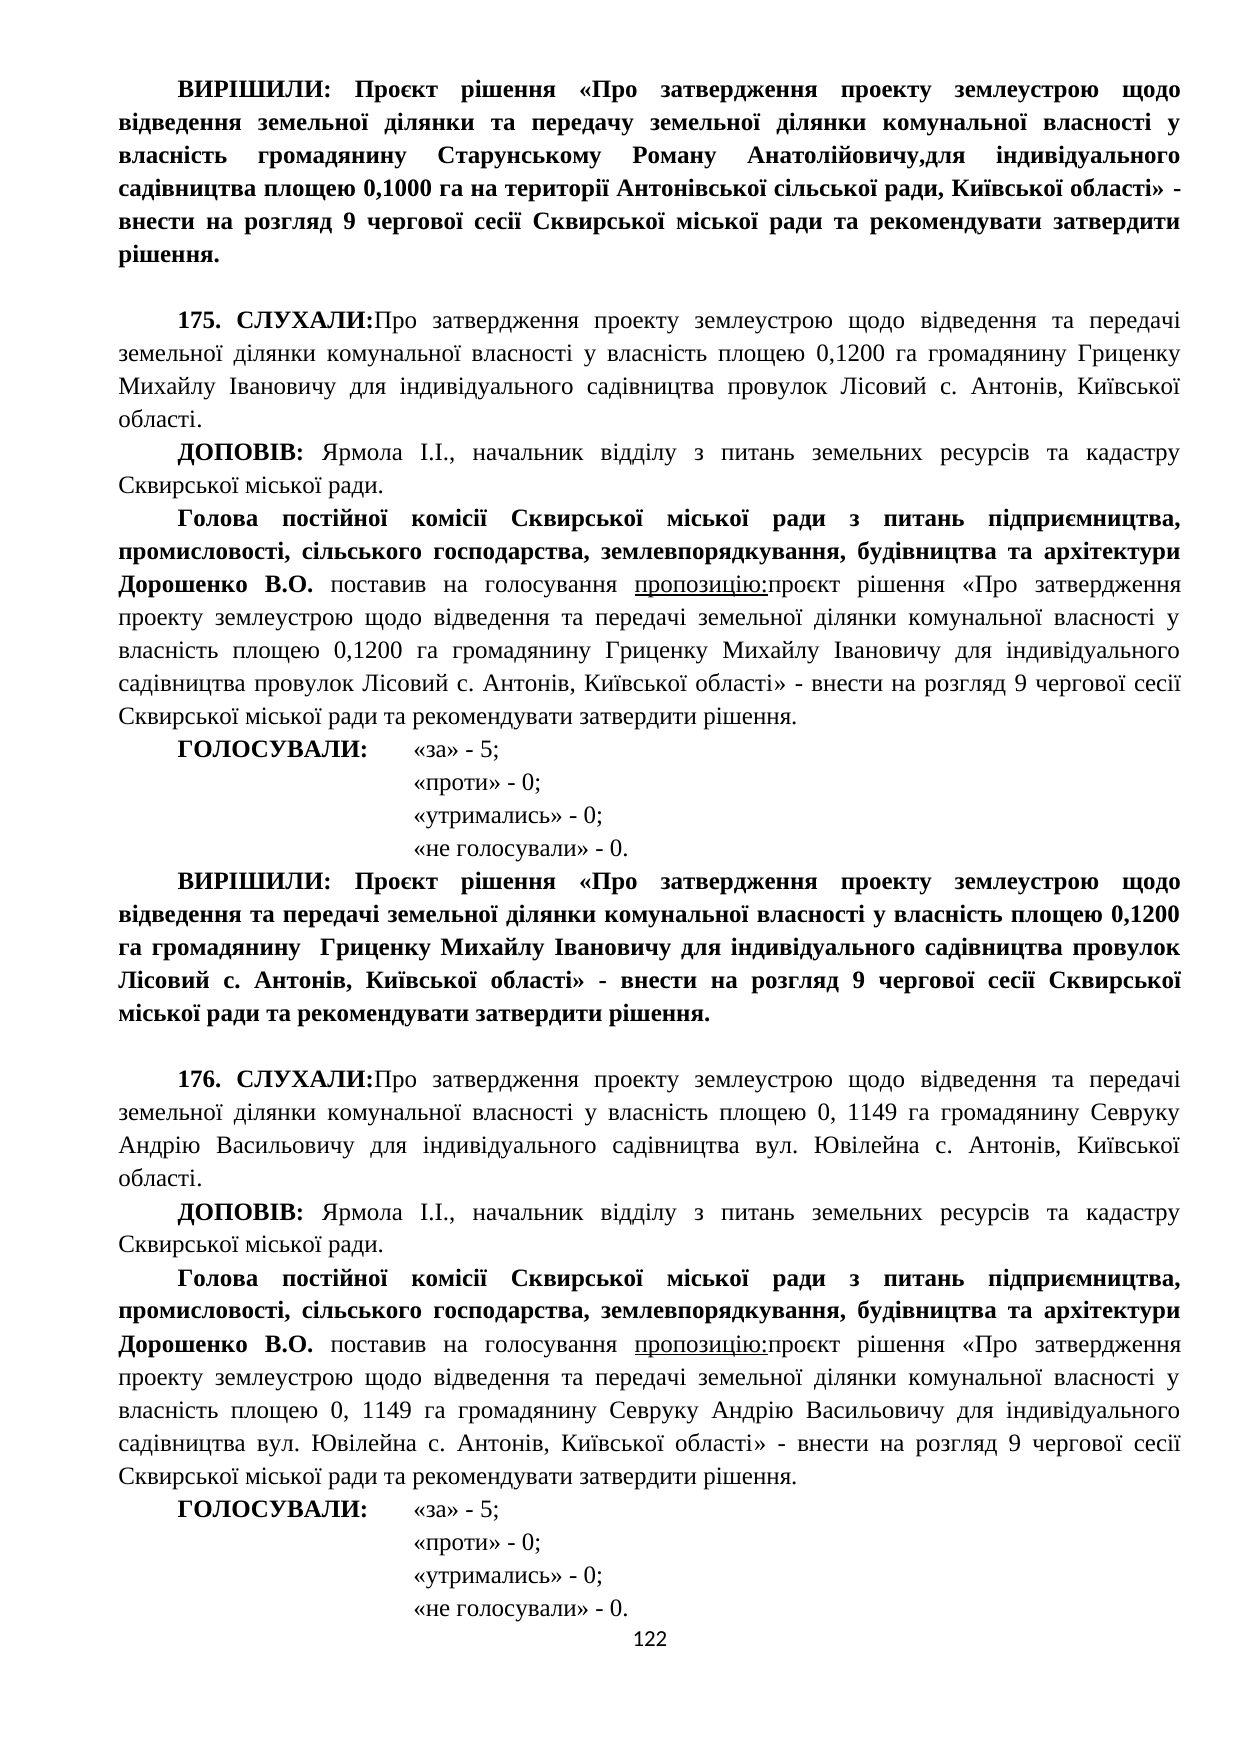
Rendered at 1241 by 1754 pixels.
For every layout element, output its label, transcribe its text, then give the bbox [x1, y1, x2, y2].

text ВИРІШИЛИ: Проєкт рішення «Про затвердження проекту землеустрою щодо відведення та передачі земельної ділянки комунальної власності у власність площею 0,1200 га громадянину Гриценку Михайлу Івановичу для індивідуального садівництва провулок Лісовий с. Антонів, Київської області» - внести на розгляд 9 чергової сесії Сквирської міської ради та рекомендувати затвердити рішення. [118, 866, 1181, 1027]
text ДОПОВІВ: Ярмола І.І., начальник відділу з питань земельних ресурсів та кадастру Сквирської міської ради. [118, 437, 1181, 499]
text Голова постійної комісії Сквирської міської ради з питань підприємництва, промисловості, сільського господарства, землевпорядкування, будівництва та архітектури Дорошенко В.О. поставив на голосування пропозицію:проєкт рішення «Про затвердження проекту землеустрою щодо відведення та передачі земельної ділянки комунальної власності у власність площею 0,1200 га громадянину Гриценку Михайлу Івановичу для індивідуального садівництва провулок Лісовий с. Антонів, Київської області» - внести на розгляд 9 чергової сесії Сквирської міської ради та рекомендувати затвердити рішення. [118, 503, 1181, 730]
text Голова постійної комісії Сквирської міської ради з питань підприємництва, промисловості, сільського господарства, землевпорядкування, будівництва та архітектури Дорошенко В.О. поставив на голосування пропозицію:проєкт рішення «Про затвердження проекту землеустрою щодо відведення та передачі земельної ділянки комунальної власності у власність площею 0, 1149 га громадянину Севруку Андрію Васильовичу для індивідуального садівництва вул. Ювілейна с. Антонів, Київської області» - внести на розгляд 9 чергової сесії Сквирської міської ради та рекомендувати затвердити рішення. [118, 1263, 1181, 1489]
text ГОЛОСУВАЛИ: «за» - 5; [118, 1494, 1181, 1522]
list СЛУХАЛИ:Про затвердження проекту землеустрою щодо відведення та передачі земельної ділянки комунальної власності у власність площею 0, 1149 га громадянину Севруку Андрію Васильовичу для індивідуального садівництва вул. Ювілейна с. Антонів, Київської області. [118, 1064, 1181, 1192]
text «проти» - 0; [118, 767, 1181, 796]
text «утримались» - 0; [118, 1560, 1181, 1588]
list СЛУХАЛИ:Про затвердження проекту землеустрою щодо відведення та передачі земельної ділянки комунальної власності у власність площею 0,1200 га громадянину Гриценку Михайлу Івановичу для індивідуального садівництва провулок Лісовий с. Антонів, Київської області. [118, 305, 1181, 433]
text «не голосували» - 0. [118, 833, 1181, 862]
text ВИРІШИЛИ: Проєкт рішення «Про затвердження проекту землеустрою щодо відведення земельної ділянки та передачу земельної ділянки комунальної власності у власність громадянину Старунському Роману Анатолійовичу,для індивідуального садівництва площею 0,1000 га на території Антонівської сільської ради, Київської області» -внести на розгляд 9 чергової сесії Сквирської міської ради та рекомендувати затвердити рішення. [118, 74, 1181, 268]
text ГОЛОСУВАЛИ: «за» - 5; [118, 734, 1181, 763]
text «утримались» - 0; [118, 800, 1181, 829]
text ДОПОВІВ: Ярмола І.І., начальник відділу з питань земельних ресурсів та кадастру Сквирської міської ради. [118, 1197, 1181, 1258]
text «проти» - 0; [118, 1527, 1181, 1556]
text «не голосували» - 0. [118, 1593, 1181, 1622]
